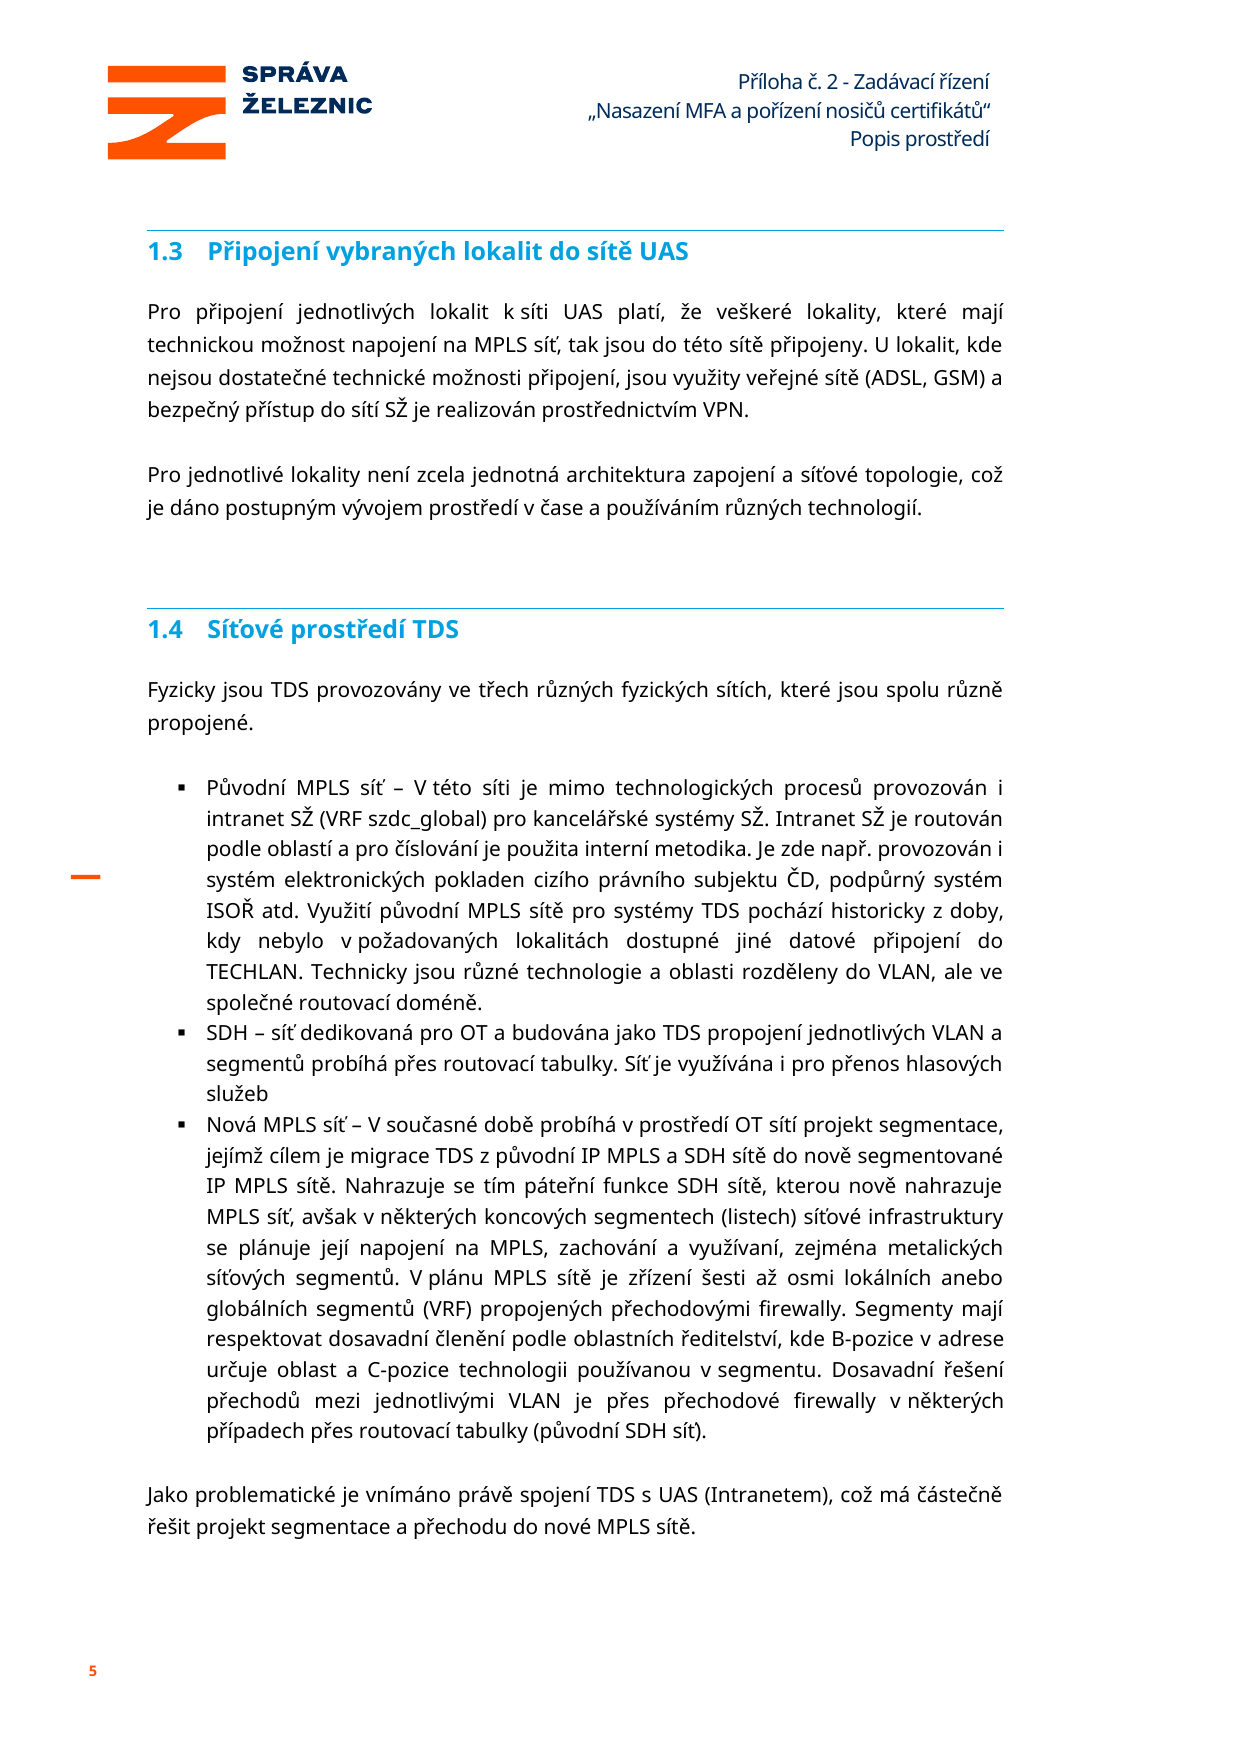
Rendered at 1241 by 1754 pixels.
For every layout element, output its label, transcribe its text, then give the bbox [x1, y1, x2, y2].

list Původní MPLS síť – V této síti je mimo technologických procesů provozován i intranet SŽ (VRF szdc_global) pro kancelářské systémy SŽ. Intranet SŽ je routován podle oblastí a pro číslování je použita interní metodika. Je zde např. provozován i systém elektronických pokladen cizího právního subjektu ČD, podpůrný systém ISOŘ atd. Využití původní MPLS sítě pro systémy TDS pochází historicky z doby, kdy nebylo v požadovaných lokalitách dostupné jiné datové připojení do TECHLAN. Technicky jsou různé technologie a oblasti rozděleny do VLAN, ale ve společné routovací doméně. [177, 773, 1004, 1016]
text Fyzicky jsou TDS provozovány ve třech různých fyzických sítích, které jsou spolu různě propojené. [147, 676, 1004, 737]
text Pro připojení jednotlivých lokalit k síti UAS platí, že veškeré lokality, které mají technickou možnost napojení na MPLS síť, tak jsou do této sítě připojeny. U lokalit, kde nejsou dostatečné technické možnosti připojení, jsou využity veřejné sítě (ADSL, GSM) a bezpečný přístup do sítí SŽ je realizován prostřednictvím VPN. [147, 297, 1004, 424]
subtitle Připojení vybraných lokalit do sítě UAS [147, 231, 1004, 267]
list Nová MPLS síť – V současné době probíhá v prostředí OT sítí projekt segmentace, jejímž cílem je migrace TDS z původní IP MPLS a SDH sítě do nově segmentované IP MPLS sítě. Nahrazuje se tím páteřní funkce SDH sítě, kterou nově nahrazuje MPLS síť, avšak v některých koncových segmentech (listech) síťové infrastruktury se plánuje její napojení na MPLS, zachování a využívaní, zejména metalických síťových segmentů. V plánu MPLS sítě je zřízení šesti až osmi lokálních anebo globálních segmentů (VRF) propojených přechodovými firewally. Segmenty mají respektovat dosavadní členění podle oblastních ředitelství, kde B-pozice v adrese určuje oblast a C-pozice technologii používanou v segmentu. Dosavadní řešení přechodů mezi jednotlivými VLAN je přes přechodové firewally v některých případech přes routovací tabulky (původní SDH síť). [177, 1110, 1004, 1445]
list SDH – síť dedikovaná pro OT a budována jako TDS propojení jednotlivých VLAN a segmentů probíhá přes routovací tabulky. Síť je využívána i pro přenos hlasových služeb [177, 1018, 1004, 1108]
text Pro jednotlivé lokality není zcela jednotná architektura zapojení a síťové topologie, což je dáno postupným vývojem prostředí v čase a používáním různých technologií. [147, 460, 1004, 521]
text Jako problematické je vnímáno právě spojení TDS s UAS (Intranetem), což má částečně řešit projekt segmentace a přechodu do nové MPLS sítě. [147, 1480, 1004, 1541]
subtitle Síťové prostředí TDS [147, 609, 1004, 645]
